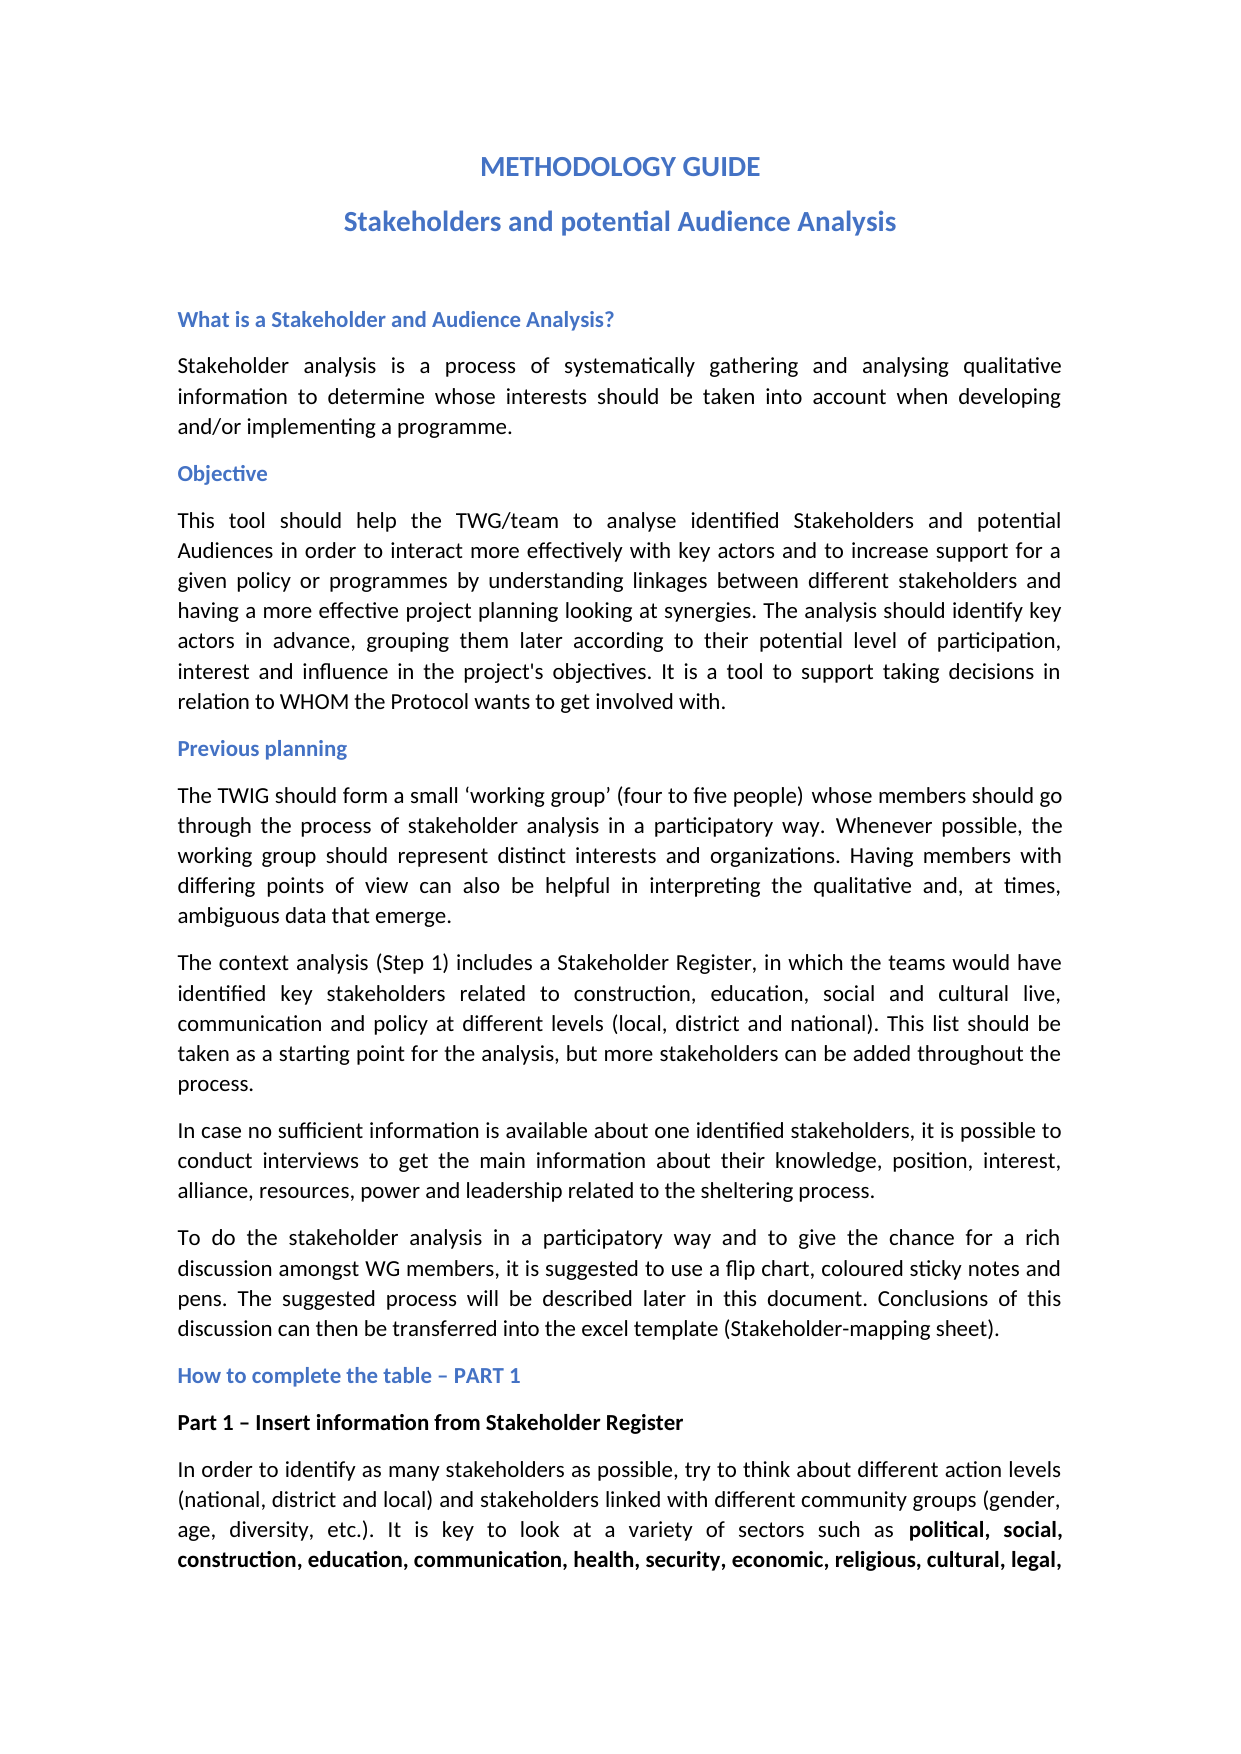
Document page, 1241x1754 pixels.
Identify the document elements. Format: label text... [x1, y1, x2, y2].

text Stakeholder analysis is a process of systematically gathering and analysing qualitative information to determine whose interests should be taken into account when developing and/or implementing a programme. [177, 352, 1063, 440]
text Objective [177, 459, 1063, 487]
text The context analysis (Step 1) includes a Stakeholder Register, in which the teams would have identified key stakeholders related to construction, education, social and cultural live, communication and policy at different levels (local, district and national). This list should be taken as a starting point for the analysis, but more stakeholders can be added throughout the process. [177, 948, 1063, 1097]
text Stakeholders and potential Audience Analysis [177, 203, 1063, 238]
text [177, 1455, 1063, 1573]
text What is a Stakeholder and Audience Analysis? [177, 305, 1063, 333]
text To do the stakeholder analysis in a participatory way and to give the chance for a rich discussion amongst WG members, it is suggested to use a flip chart, coloured sticky notes and pens. The suggested process will be described later in this document. Conclusions of this discussion can then be transferred into the excel template (Stakeholder-mapping sheet). [177, 1223, 1063, 1342]
text Part 1 – Insert information from Stakeholder Register [177, 1408, 1063, 1436]
text The TWIG should form a small ‘working group’ (four to five people) whose members should go through the process of stakeholder analysis in a participatory way. Whenever possible, the working group should represent distinct interests and organizations. Having members with differing points of view can also be helpful in interpreting the qualitative and, at times, ambiguous data that emerge. [177, 781, 1063, 929]
text METHODOLOGY GUIDE [177, 148, 1063, 183]
text Previous planning [177, 734, 1063, 762]
text This tool should help the TWG/team to analyse identified Stakeholders and potential Audiences in order to interact more effectively with key actors and to increase support for a given policy or programmes by understanding linkages between different stakeholders and having a more effective project planning looking at synergies. The analysis should identify key actors in advance, grouping them later according to their potential level of participation, interest and influence in the project's objectives. It is a tool to support taking decisions in relation to WHOM the Protocol wants to get involved with. [177, 506, 1063, 715]
text How to complete the table – PART 1 [177, 1361, 1063, 1389]
text In case no sufficient information is available about one identified stakeholders, it is possible to conduct interviews to get the main information about their knowledge, position, interest, alliance, resources, power and leadership related to the sheltering process. [177, 1116, 1063, 1204]
